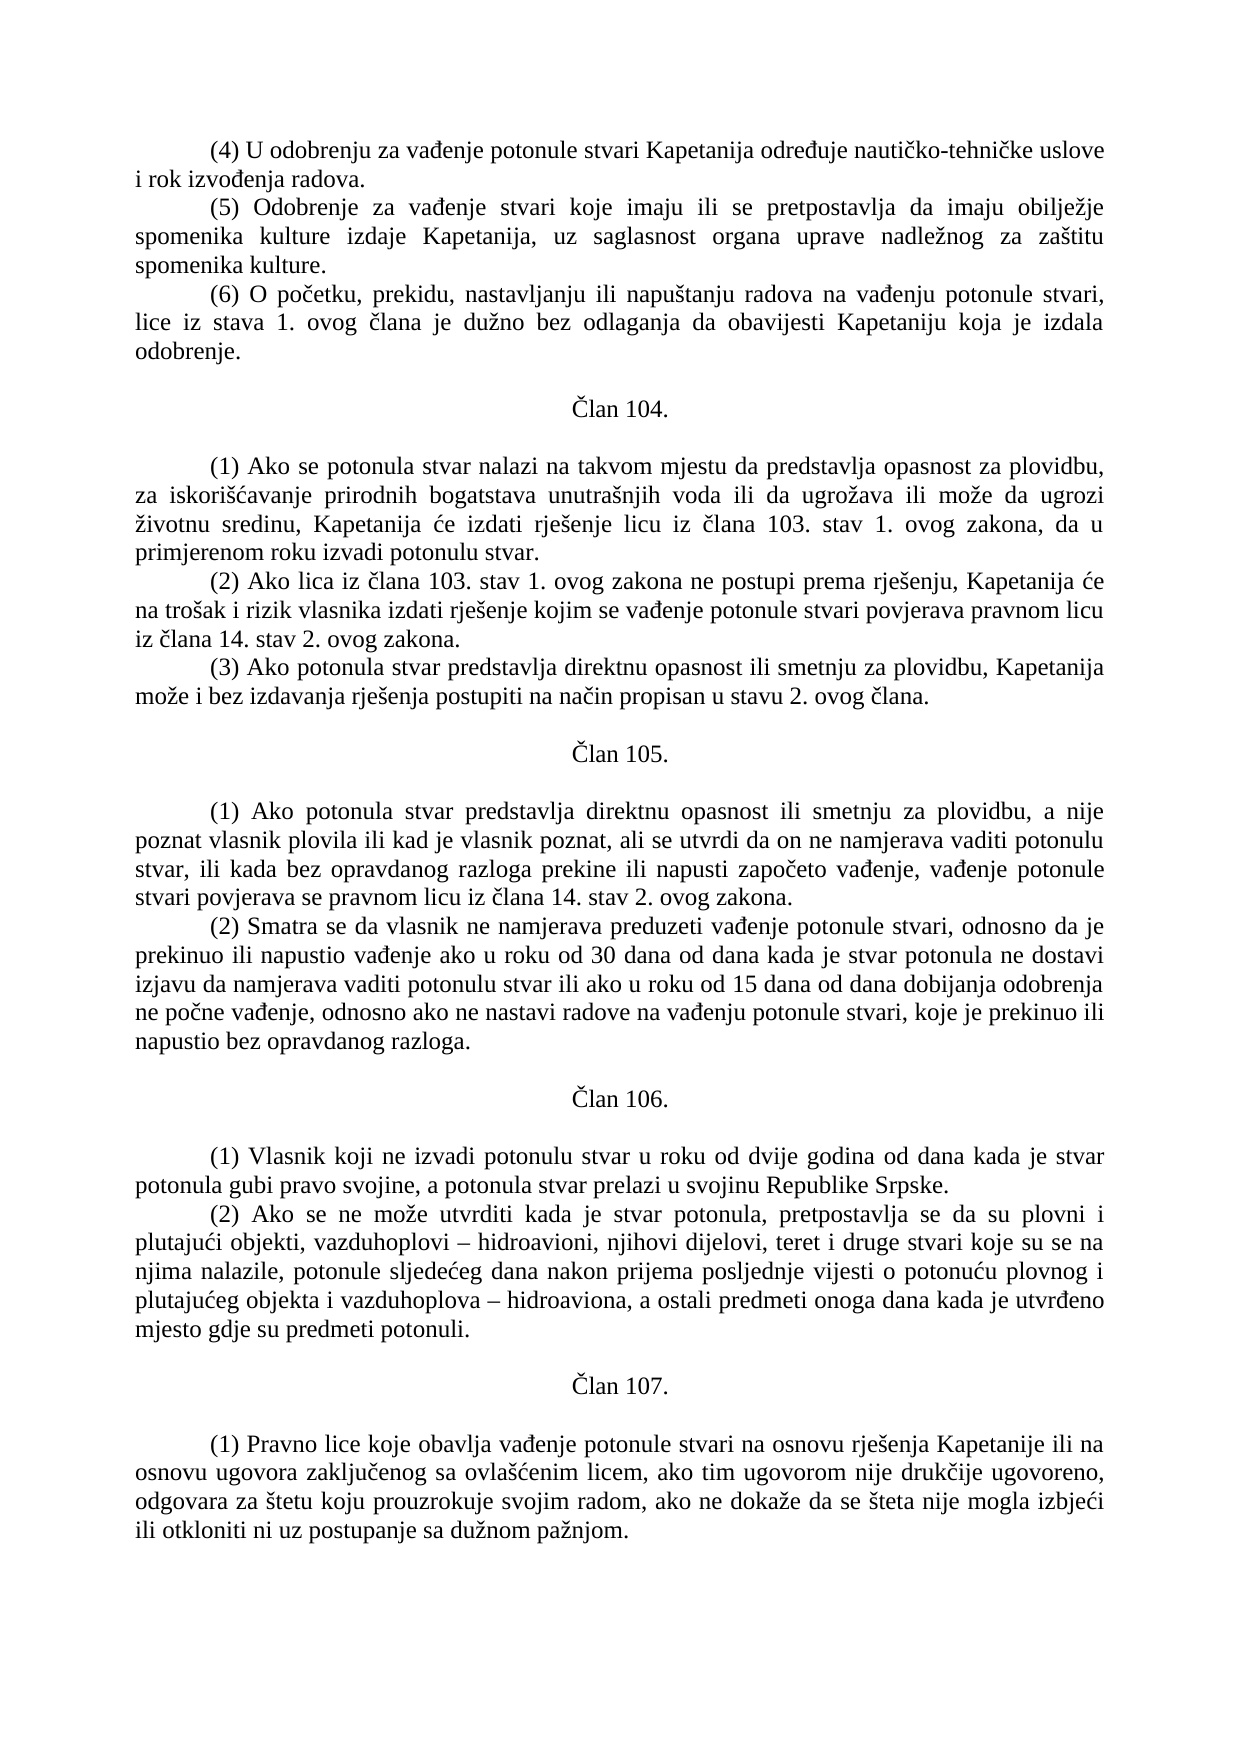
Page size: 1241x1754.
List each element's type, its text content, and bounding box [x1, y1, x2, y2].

text Član 105. [135, 739, 1105, 767]
text (2) Smatra se da vlasnik ne namjerava preduzeti vađenje potonule stvari, odnosno da je prekinuo ili napustio vađenje ako u roku od 30 dana od dana kada je stvar potonula ne dostavi izjavu da namjerava vaditi potonulu stvar ili ako u roku od 15 dana od dana dobijanja odobrenja ne počne vađenje, odnosno ako ne nastavi radove na vađenju potonule stvari, koje je prekinuo ili napustio bez opravdanog razloga. [135, 911, 1105, 1055]
text (2) Ako lica iz člana 103. stav 1. ovog zakona ne postupi prema rješenju, Kapetanija će na trošak i rizik vlasnika izdati rješenje kojim se vađenje potonule stvari povjerava pravnom licu iz člana 14. stav 2. ovog zakona. [135, 566, 1105, 652]
text (4) U odobrenju za vađenje potonule stvari Kapetanija određuje nautičko-tehničke uslove i rok izvođenja radova. [135, 135, 1105, 192]
text Član 106. [135, 1084, 1105, 1112]
text Član 104. [135, 394, 1105, 422]
text (3) Ako potonula stvar predstavlja direktnu opasnost ili smetnju za plovidbu, Kapetanija može i bez izdavanja rješenja postupiti na način propisan u stavu 2. ovog člana. [135, 652, 1105, 710]
text (1) Pravno lice koje obavlja vađenje potonule stvari na osnovu rješenja Kapetanije ili na osnovu ugovora zaključenog sa ovlašćenim licem, ako tim ugovorom nije drukčije ugovoreno, odgovara za štetu koju prouzrokuje svojim radom, ako ne dokaže da se šteta nije mogla izbjeći ili otkloniti ni uz postupanje sa dužnom pažnjom. [135, 1429, 1105, 1544]
text Član 107. [135, 1371, 1105, 1400]
text (2) Ako se ne može utvrditi kada je stvar potonula, pretpostavlja se da su plovni i plutajući objekti, vazduhoplovi – hidroavioni, njihovi dijelovi, teret i druge stvari koje su se na njima nalazile, potonule sljedećeg dana nakon prijema posljednje vijesti o potonuću plovnog i plutajućeg objekta i vazduhoplova – hidroaviona, a ostali predmeti onoga dana kada je utvrđeno mjesto gdje su predmeti potonuli. [135, 1199, 1105, 1342]
text (1) Vlasnik koji ne izvadi potonulu stvar u roku od dvije godina od dana kada je stvar potonula gubi pravo svojine, a potonula stvar prelazi u svojinu Republike Srpske. [135, 1141, 1105, 1199]
text (5) Odobrenje za vađenje stvari koje imaju ili se pretpostavlja da imaju obilježje spomenika kulture izdaje Kapetanija, uz saglasnost organa uprave nadležnog za zaštitu spomenika kulture. [135, 192, 1105, 279]
text (6) O početku, prekidu, nastavljanju ili napuštanju radova na vađenju potonule stvari, lice iz stava 1. ovog člana je dužno bez odlaganja da obavijesti Kapetaniju koja je izdala odobrenje. [135, 279, 1105, 365]
text (1) Ako se potonula stvar nalazi na takvom mjestu da predstavlja opasnost za plovidbu, za iskorišćavanje prirodnih bogatstava unutrašnjih voda ili da ugrožava ili može da ugrozi životnu sredinu, Kapetanija će izdati rješenje licu iz člana 103. stav 1. ovog zakona, da u primjerenom roku izvadi potonulu stvar. [135, 451, 1105, 566]
text (1) Ako potonula stvar predstavlja direktnu opasnost ili smetnju za plovidbu, a nije poznat vlasnik plovila ili kad je vlasnik poznat, ali se utvrdi da on ne namjerava vaditi potonulu stvar, ili kada bez opravdanog razloga prekine ili napusti započeto vađenje, vađenje potonule stvari povjerava se pravnom licu iz člana 14. stav 2. ovog zakona. [135, 796, 1105, 911]
